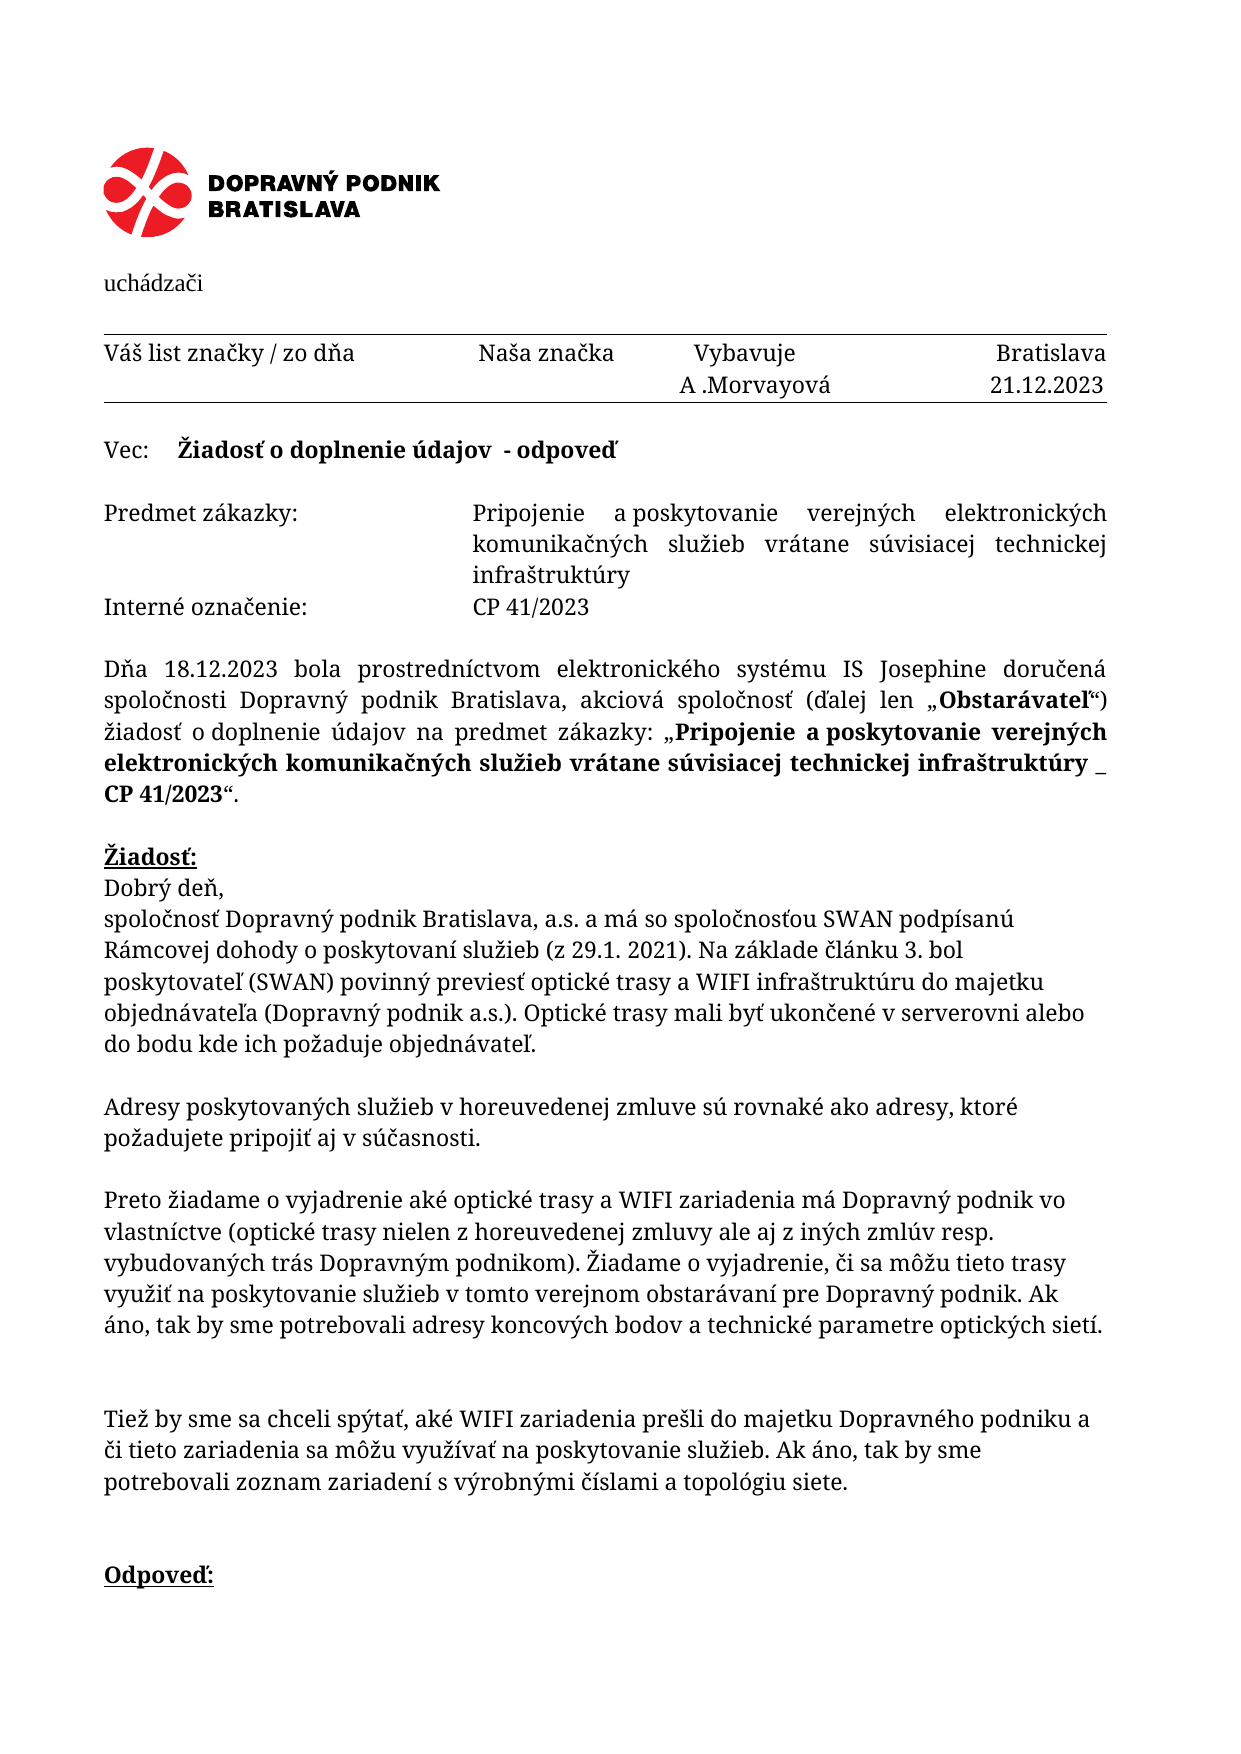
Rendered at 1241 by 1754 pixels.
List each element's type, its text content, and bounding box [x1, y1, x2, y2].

text Dobrý deň, spoločnosť Dopravný podnik Bratislava, a.s. a má so spoločnosťou SWAN podpísanú Rámcovej dohody o poskytovaní služieb (z 29.1. 2021). Na základe článku 3. bol poskytovateľ (SWAN) povinný previesť optické trasy a WIFI infraštruktúru do majetku objednávateľa (Dopravný podnik a.s.). Optické trasy mali byť ukončené v serverovni alebo do bodu kde ich požaduje objednávateľ. Adresy poskytovaných služieb v horeuvedenej zmluve sú rovnaké ako adresy, ktoré požadujete pripojiť aj v súčasnosti. Preto žiadame o vyjadrenie aké optické trasy a WIFI zariadenia má Dopravný podnik vo vlastníctve (optické trasy nielen z horeuvedenej zmluvy ale aj z iných zmlúv resp. vybudovaných trás Dopravným podnikom). Žiadame o vyjadrenie, či sa môžu tieto trasy využiť na poskytovanie služieb v tomto verejnom obstarávaní pre Dopravný podnik. Ak áno, tak by sme potrebovali adresy koncových bodov a technické parametre optických sietí. Tiež by sme sa chceli spýtať, aké WIFI zariadenia prešli do majetku Dopravného podniku a či tieto zariadenia sa môžu využívať na poskytovanie služieb. Ak áno, tak by sme potrebovali zoznam zariadení s výrobnými číslami a topológiu siete. [103, 872, 1107, 1497]
text Vec: Žiadosť o doplnenie údajov - odpoveď [103, 434, 1107, 465]
text Odpoveď: [103, 1559, 1107, 1590]
text uchádzači [103, 268, 1107, 297]
text Predmet zákazky: Pripojenie a poskytovanie verejných elektronických komunikačných služieb vrátane súvisiacej technickej infraštruktúry [103, 497, 1107, 590]
text Žiadosť: [103, 840, 1107, 872]
text Váš list značky / zo dňa Naša značka Vybavuje Bratislava A .Morvayová 21.12.2023 [103, 335, 1107, 403]
text Dňa 18.12.2023 bola prostredníctvom elektronického systému IS Josephine doručená spoločnosti Dopravný podnik Bratislava, akciová spoločnosť (ďalej len „Obstarávateľ“) žiadosť o doplnenie údajov na predmet zákazky: „Pripojenie a poskytovanie verejných elektronických komunikačných služieb vrátane súvisiacej technickej infraštruktúry _ CP 41/2023“. [103, 653, 1107, 809]
text Interné označenie: CP 41/2023 [103, 590, 1107, 622]
